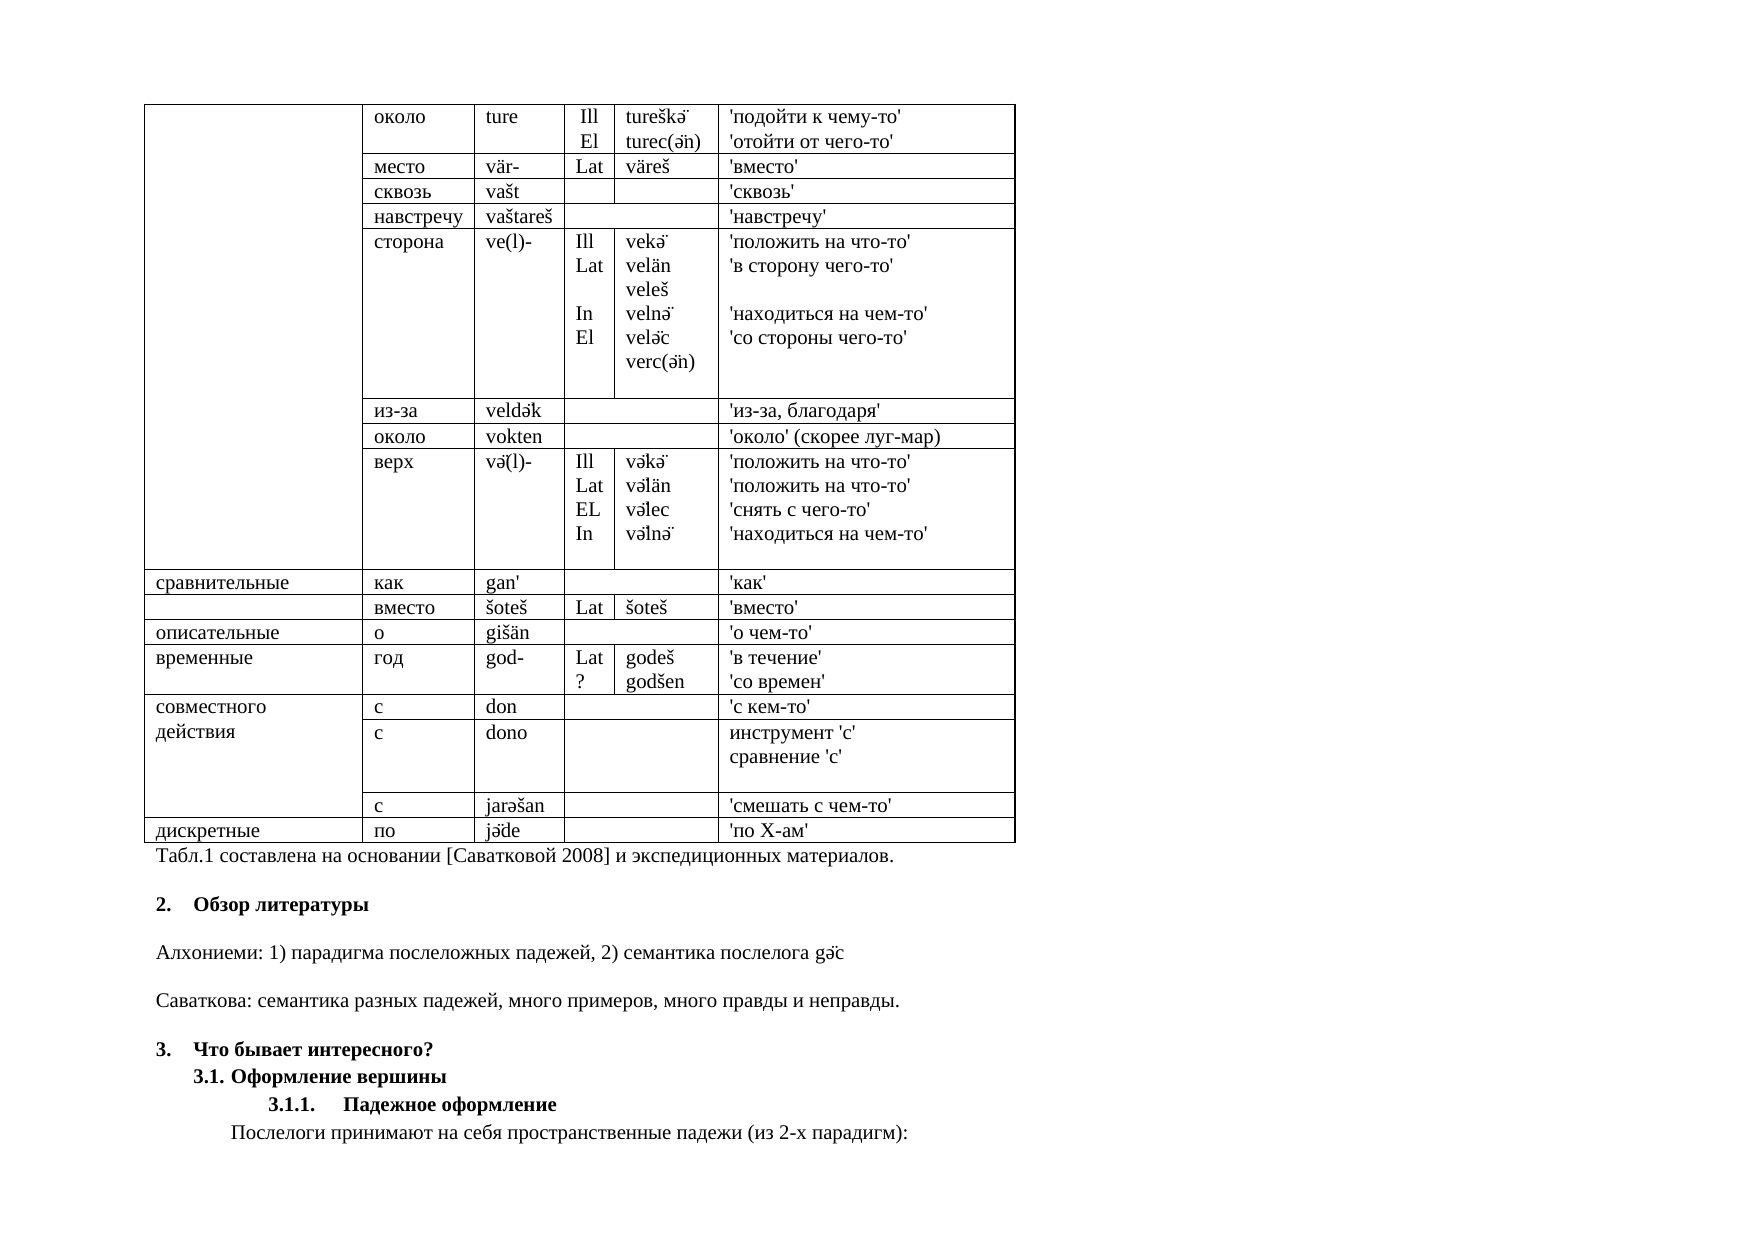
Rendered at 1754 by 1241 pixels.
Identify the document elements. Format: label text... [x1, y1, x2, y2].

table_cell šoteš [475, 595, 564, 619]
table_cell около [363, 424, 474, 448]
table_cell Lat [565, 154, 614, 178]
table_cell около [363, 105, 474, 153]
table_cell Ill Lat EL In [565, 449, 614, 569]
table_cell с [363, 695, 474, 718]
table_cell сравнительные [145, 570, 362, 594]
table_cell vekə̈ velӓn veleš velnə̈ velə̈c verc(ə̈n) [615, 229, 718, 397]
table_cell 'по Х-ам' [719, 818, 1014, 842]
table_cell jə̈de [475, 818, 564, 842]
list Падежное оформление [268, 1092, 1636, 1116]
table_cell və̈kə̈ və̈lӓn və̈lec və̈lnə̈ [615, 449, 718, 569]
table_cell vokten [475, 424, 564, 448]
table_cell Lat [565, 595, 614, 619]
table_cell совместного действия [145, 695, 362, 817]
table_cell 'положить на что-то' 'в сторону чего-то' 'находиться на чем-то' 'со стороны чего-то' [719, 229, 1014, 397]
table_cell 'с кем-то' [719, 695, 1014, 718]
table_cell [615, 179, 718, 203]
table_cell vašt [475, 179, 564, 203]
table_cell год [363, 645, 474, 693]
table_cell вместо [363, 595, 474, 619]
table_cell gišӓn [475, 620, 564, 644]
table_cell 'cквозь' [719, 179, 1014, 203]
table_cell [565, 570, 718, 594]
table_cell по [363, 818, 474, 842]
table_cell [565, 720, 718, 792]
table_cell место [363, 154, 474, 178]
list Обзор литературы [156, 891, 1636, 916]
text Алхониеми: 1) парадигма послеложных падежей, 2) семантика послелога gə̈c [156, 940, 1636, 964]
text Саваткова: семантика разных падежей, много примеров, много правды и неправды. [156, 988, 1636, 1012]
list Послелоги принимают на себя пространственные падежи (из 2-х парадигм): [231, 1119, 1636, 1144]
table_cell ve(l)- [475, 229, 564, 397]
table_cell навстречу [363, 204, 474, 228]
table_cell 'как' [719, 570, 1014, 594]
table_cell как [363, 570, 474, 594]
table_cell с [363, 793, 474, 817]
table_cell vӓreš [615, 154, 718, 178]
table_cell [565, 818, 718, 842]
table_cell из-за [363, 399, 474, 422]
table_cell gan' [475, 570, 564, 594]
table_cell 'подойти к чему-то' 'отойти от чего-то' [719, 105, 1014, 153]
table_cell Lat ? [565, 645, 614, 693]
table_cell Ill El [565, 105, 614, 153]
table_cell 'положить на что-то' 'положить на что-то' 'снять с чего-то' 'находиться на чем-то' [719, 449, 1014, 569]
table_cell 'о чем-то' [719, 620, 1014, 644]
table_cell сторона [363, 229, 474, 397]
table_cell 'около' (скорее луг-мар) [719, 424, 1014, 448]
table_cell верх [363, 449, 474, 569]
table_cell [565, 424, 718, 448]
table_cell [565, 793, 718, 817]
table_cell vaštareš [475, 204, 564, 228]
table_cell vӓr- [475, 154, 564, 178]
table_cell god- [475, 645, 564, 693]
table_cell Ill Lat In El [565, 229, 614, 397]
table_cell tureškə̈ turec(ə̈n) [615, 105, 718, 153]
table_cell 'вместо' [719, 154, 1014, 178]
table_cell dono [475, 720, 564, 792]
text Табл.1 составлена на основании [Саватковой 2008] и экспедиционных материалов. [156, 843, 1636, 867]
table_cell инструмент 'с' сравнение 'c' [719, 720, 1014, 792]
table_cell [565, 695, 718, 718]
table_cell о [363, 620, 474, 644]
table_cell временные [145, 645, 362, 693]
list Оформление вершины [193, 1064, 1636, 1088]
table_cell 'навстречу' [719, 204, 1014, 228]
table_cell godeš godšen [615, 645, 718, 693]
table_cell [565, 204, 718, 228]
table_cell [565, 399, 718, 422]
table_cell [145, 595, 362, 619]
table_cell [565, 620, 718, 644]
table_cell описательные [145, 620, 362, 644]
table_cell ture [475, 105, 564, 153]
table_cell və̈(l)- [475, 449, 564, 569]
table_cell дискретные [145, 818, 362, 842]
table_cell 'вместо' [719, 595, 1014, 619]
list Что бывает интересного? [156, 1037, 1636, 1061]
table_cell с [363, 720, 474, 792]
table_cell 'смешать с чем-то' [719, 793, 1014, 817]
table_cell veldə̈k [475, 399, 564, 422]
table_cell сквозь [363, 179, 474, 203]
table_cell jarəšan [475, 793, 564, 817]
table_cell 'из-за, благодаря' [719, 399, 1014, 422]
table_cell šoteš [615, 595, 718, 619]
table_cell 'в течение' 'со времен' [719, 645, 1014, 693]
table_cell don [475, 695, 564, 718]
table_cell [565, 179, 614, 203]
